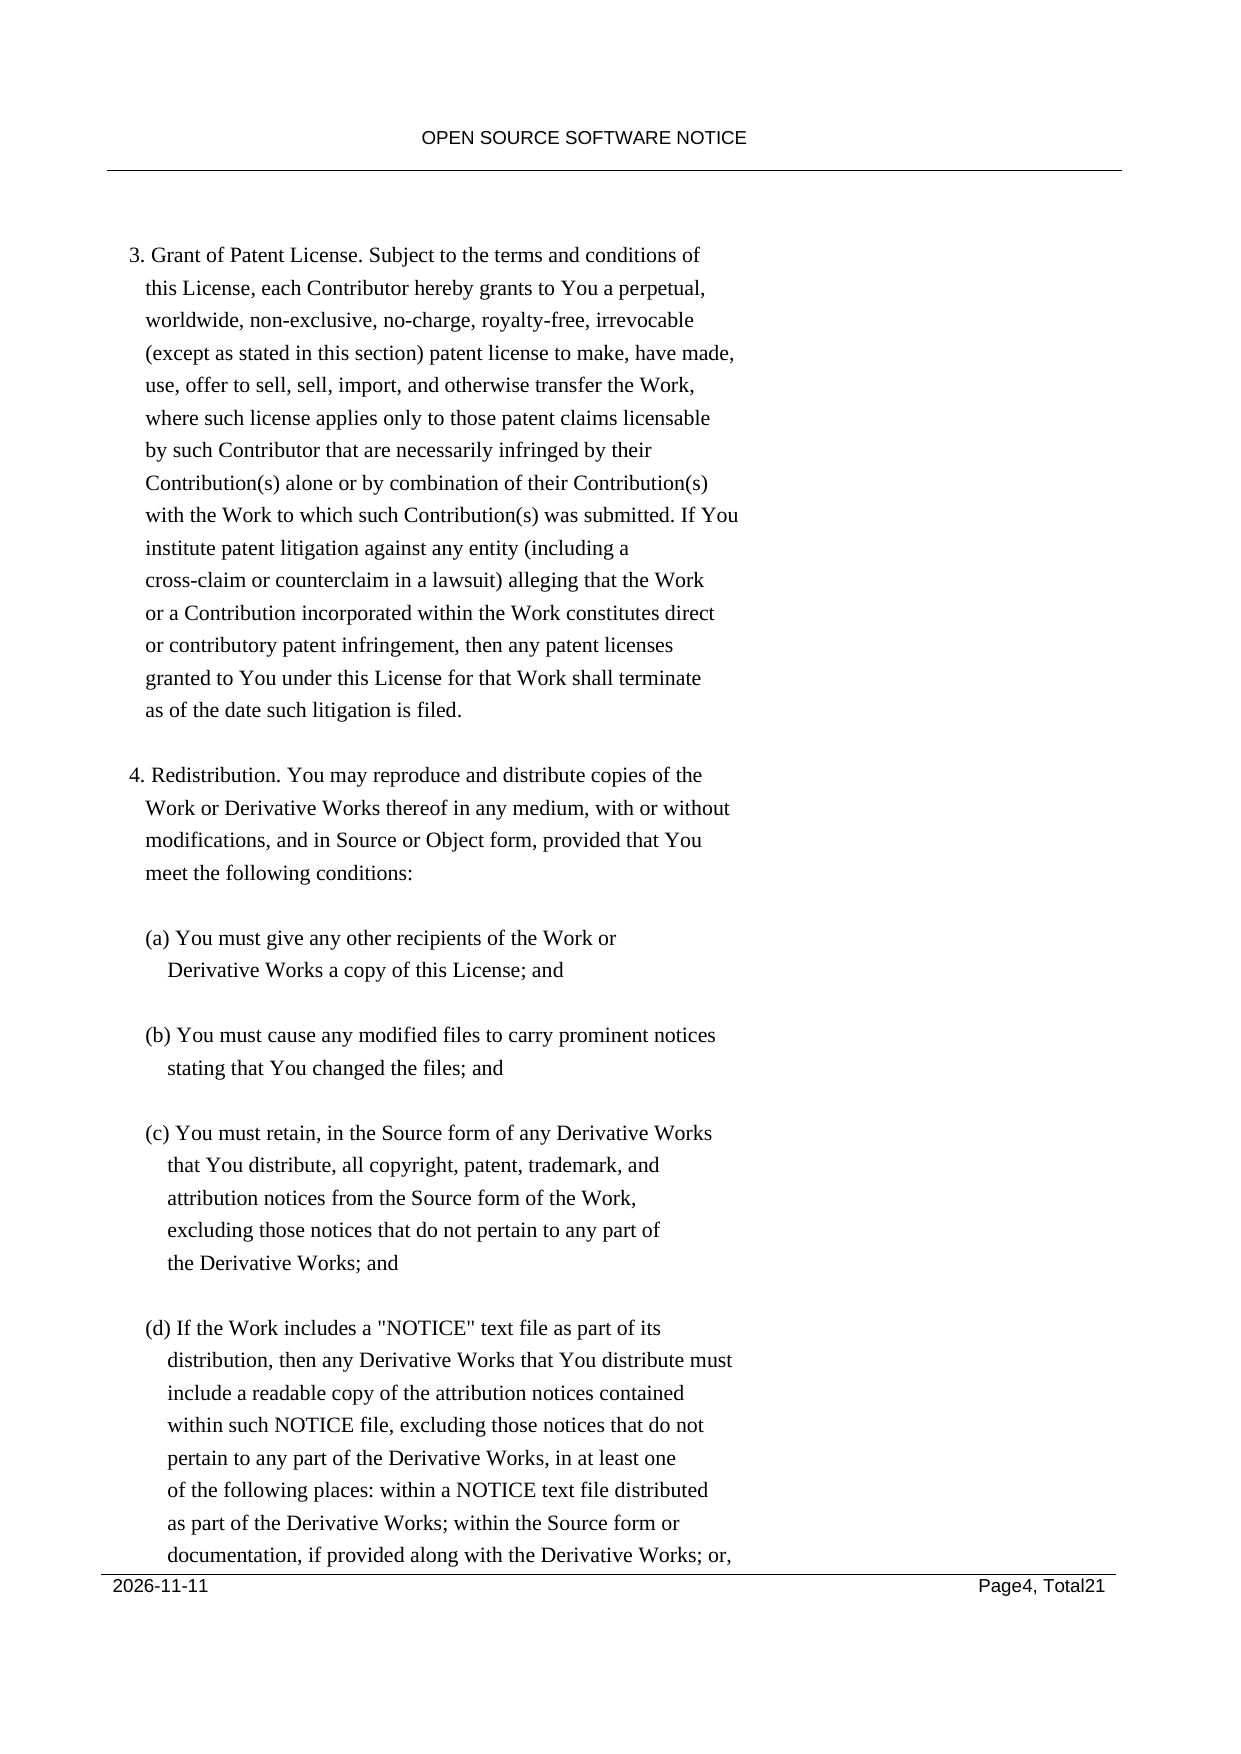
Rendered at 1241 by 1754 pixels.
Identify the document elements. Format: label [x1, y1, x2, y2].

text [112, 206, 1128, 1571]
